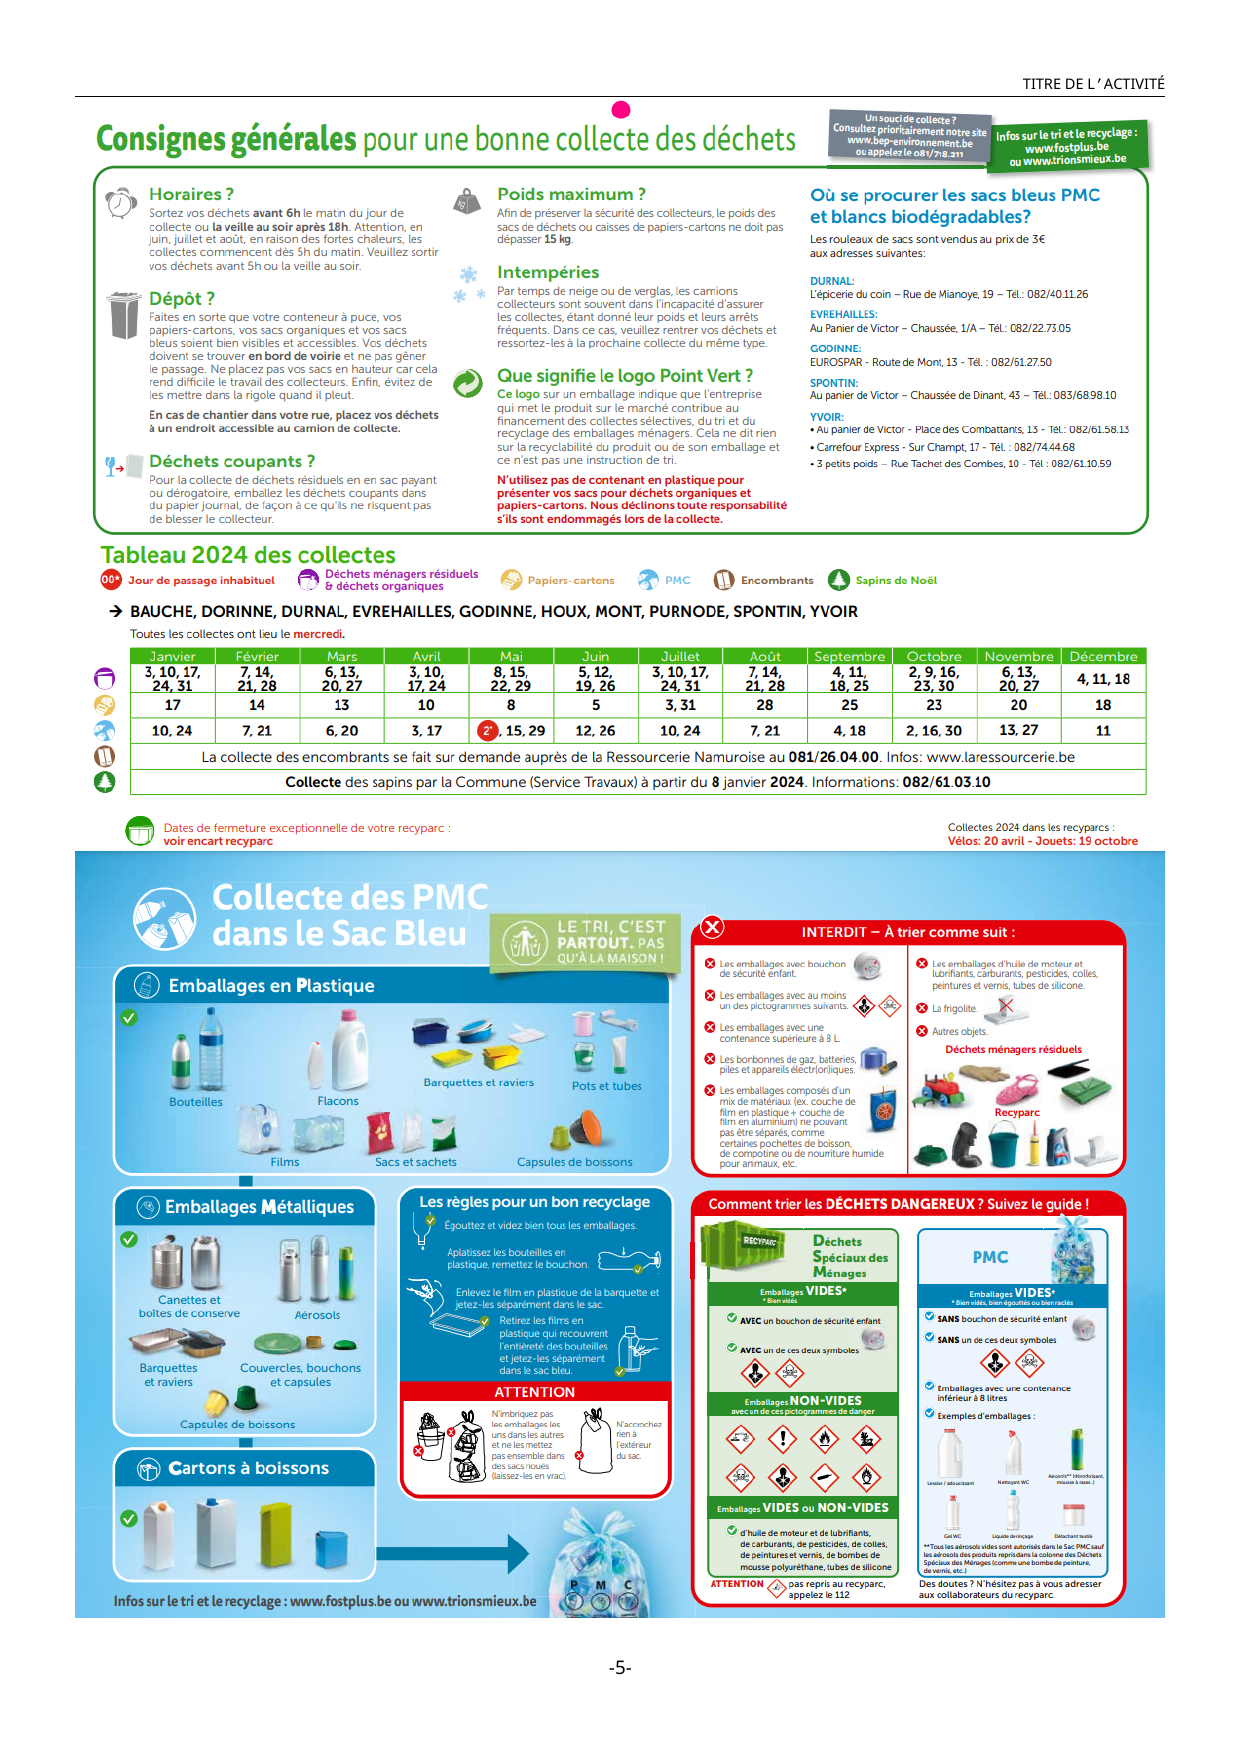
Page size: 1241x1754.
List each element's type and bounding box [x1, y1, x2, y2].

picture [75, 97, 1166, 1618]
